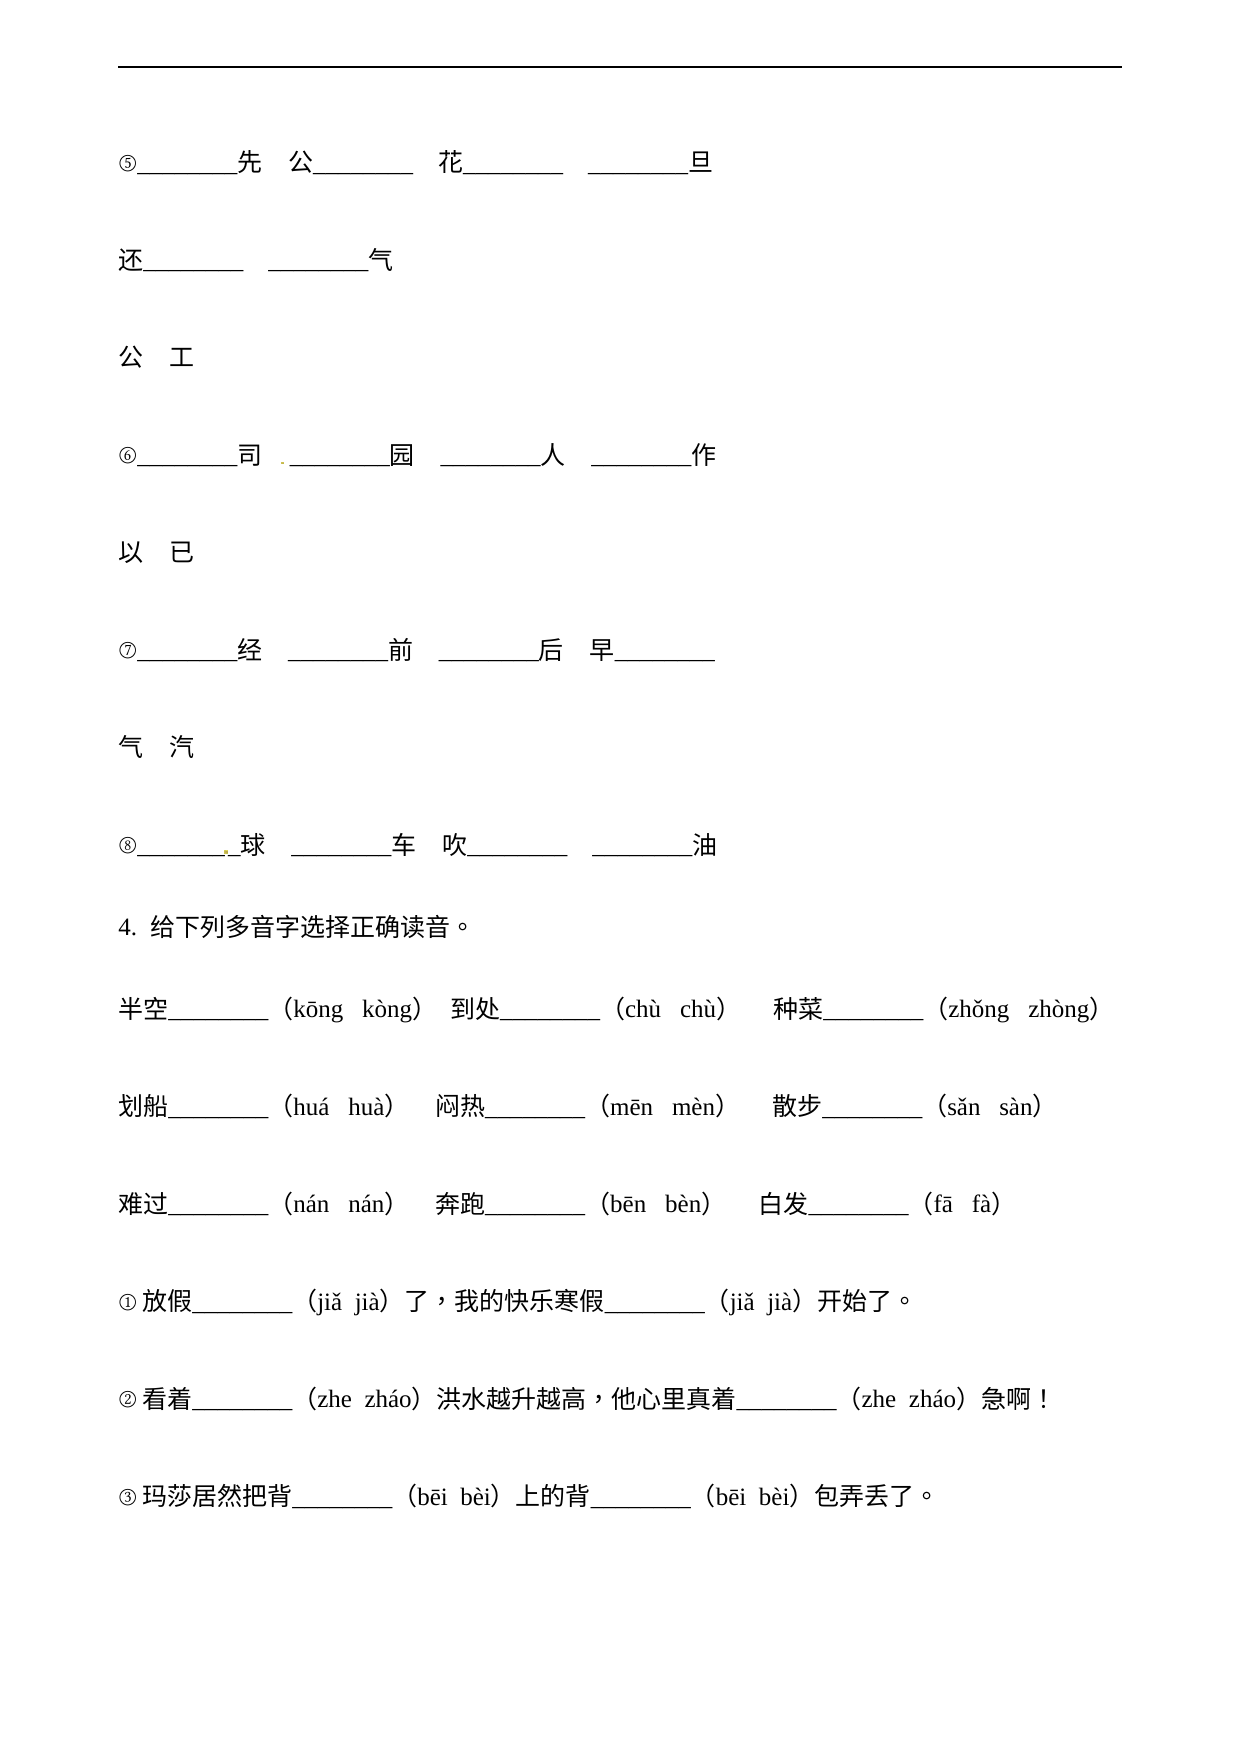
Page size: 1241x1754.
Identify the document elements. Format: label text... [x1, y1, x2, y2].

list 给下列多音字选择正确读音。 [118, 894, 1122, 959]
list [118, 129, 1122, 877]
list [118, 976, 1122, 1528]
